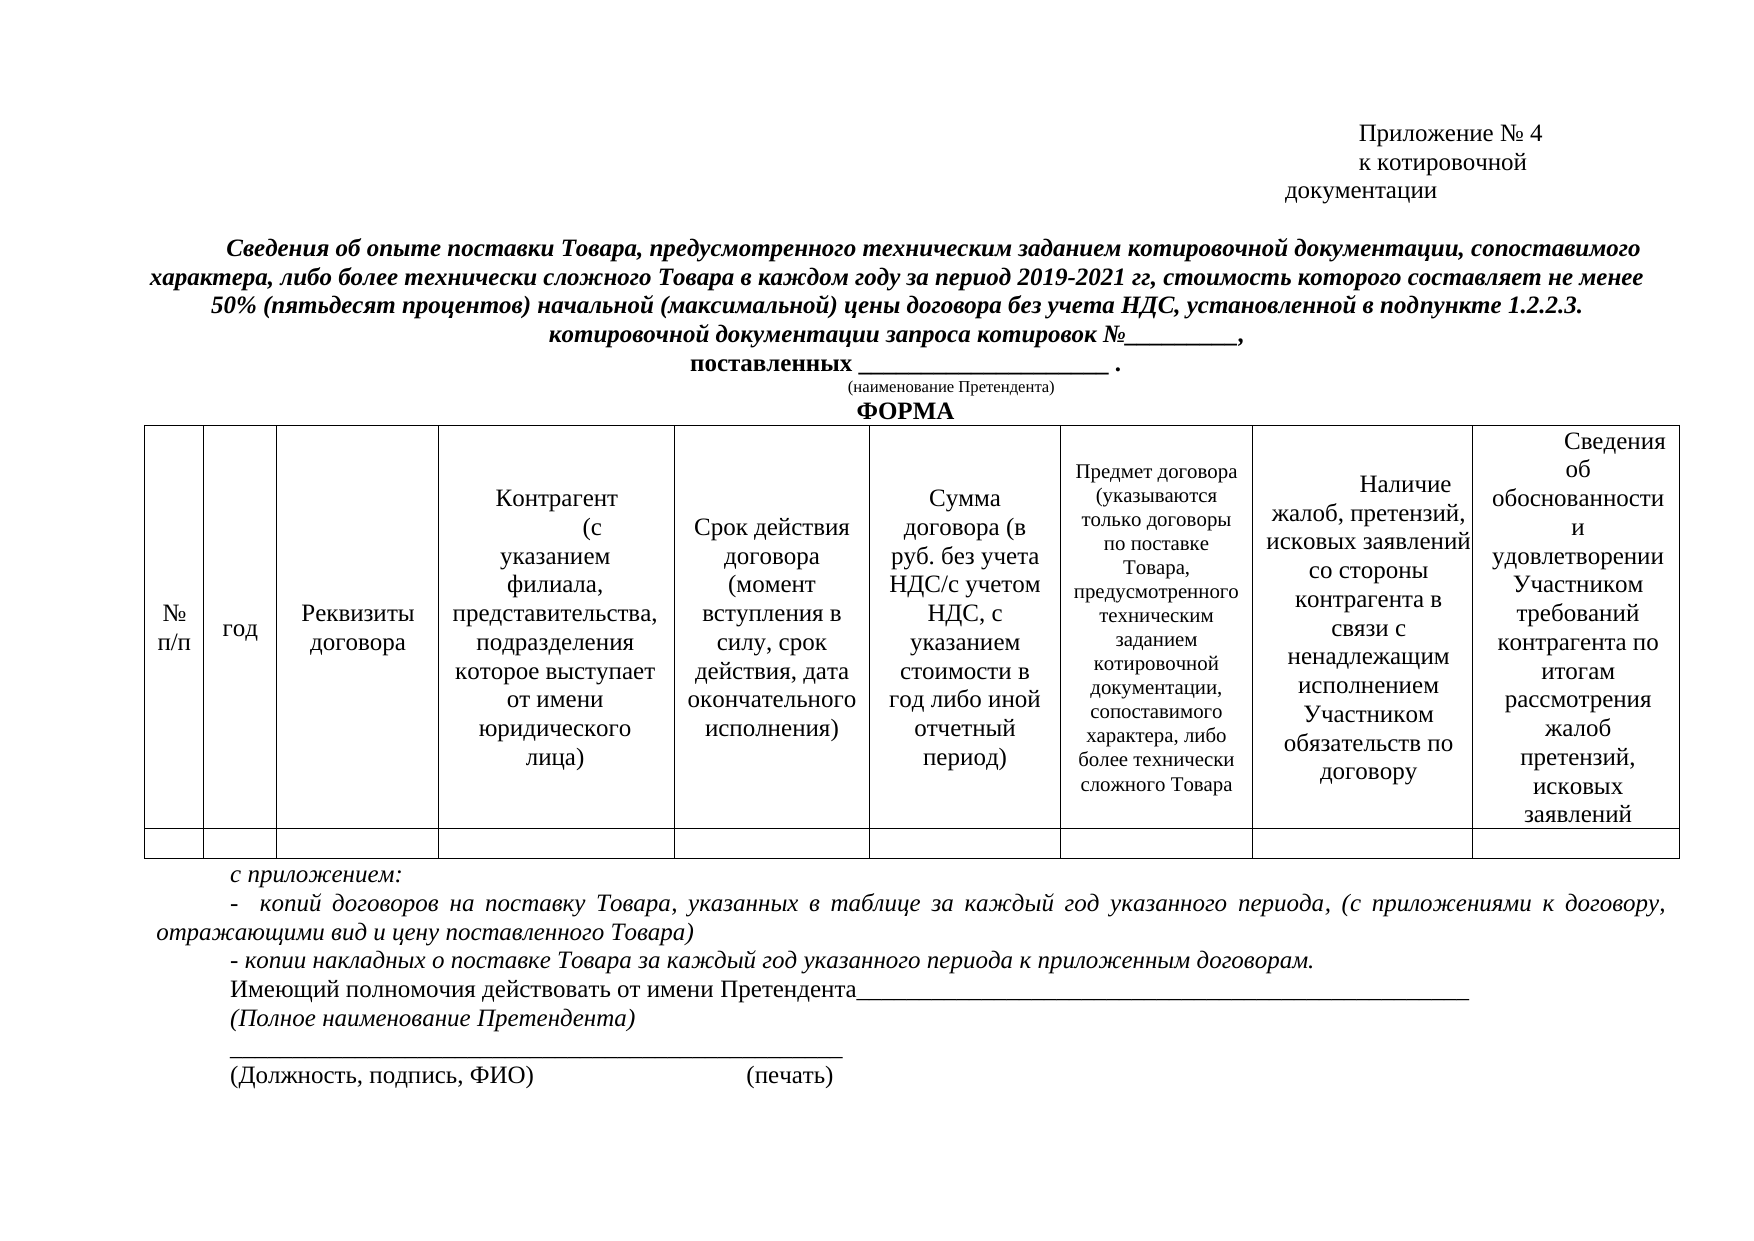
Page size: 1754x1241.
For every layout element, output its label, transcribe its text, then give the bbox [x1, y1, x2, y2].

text Приложение № 4 [1285, 118, 1680, 147]
text поставленных ____________________ . [89, 348, 1648, 377]
text ФОРМА [89, 396, 1648, 425]
table_header Предмет договора (указываются только договоры по поставке Товара, предусмотренного техническим заданием котировочной документации, сопоставимого характера, либо более технически сложного Товара [1061, 426, 1252, 828]
table_header Сумма договора (в руб. без учета НДС/с учетом НДС, с указанием стоимости в год либо иной отчетный период) [870, 426, 1060, 828]
text Сведения об опыте поставки Товара, предусмотренного техническим заданием котировочной документации, сопоставимого характера, либо более технически сложного Товара в каждом году за период 2019-2021 гг, стоимость которого составляет не менее 50% (пятьдесят процентов) начальной (максимальной) цены договора без учета НДС, установленной в подпункте 1.2.2.3. котировочной документации запроса котировок №_________, [148, 233, 1648, 348]
table_cell [204, 829, 276, 858]
table_header Срок действия договора (момент вступления в силу, срок действия, дата окончательного исполнения) [675, 426, 869, 828]
table_cell [1061, 829, 1252, 858]
table_cell с приложением: - копий договоров на поставку Товара, указанных в таблице за каждый год указанного периода, (с приложениями к договору, отражающими вид и цену поставленного Товара) - копии накладных о поставке Товара за каждый год указанного периода к приложенным договорам. Имеющий полномочия действовать от имени Претендента_________________________________________________ (Полное наименование Претендента) _________________________________________________ (Должность, подпись, ФИО) (печать) [145, 859, 1680, 1136]
table_cell [870, 829, 1060, 858]
table_header год [204, 426, 276, 828]
table_cell [439, 829, 674, 858]
table_header Сведения об обоснованности и удовлетворении Участником требований контрагента по итогам рассмотрения жалоб претензий, исковых заявлений [1473, 426, 1679, 828]
table_cell [277, 829, 438, 858]
table_header Контрагент (с указанием филиала, представительства, подразделения которое выступает от имени юридического лица) [439, 426, 674, 828]
text к котировочной документации [1285, 147, 1680, 204]
table_cell [145, 829, 203, 858]
table_header Наличие жалоб, претензий, исковых заявлений со стороны контрагента в связи с ненадлежащим исполнением Участником обязательств по договору [1253, 426, 1472, 828]
table_header Реквизиты договора [277, 426, 438, 828]
text (наименование Претендента) [89, 377, 1648, 396]
table_cell [675, 829, 869, 858]
table_cell [1253, 829, 1472, 858]
table_cell [1473, 829, 1679, 858]
table_header № п/п [145, 426, 203, 828]
